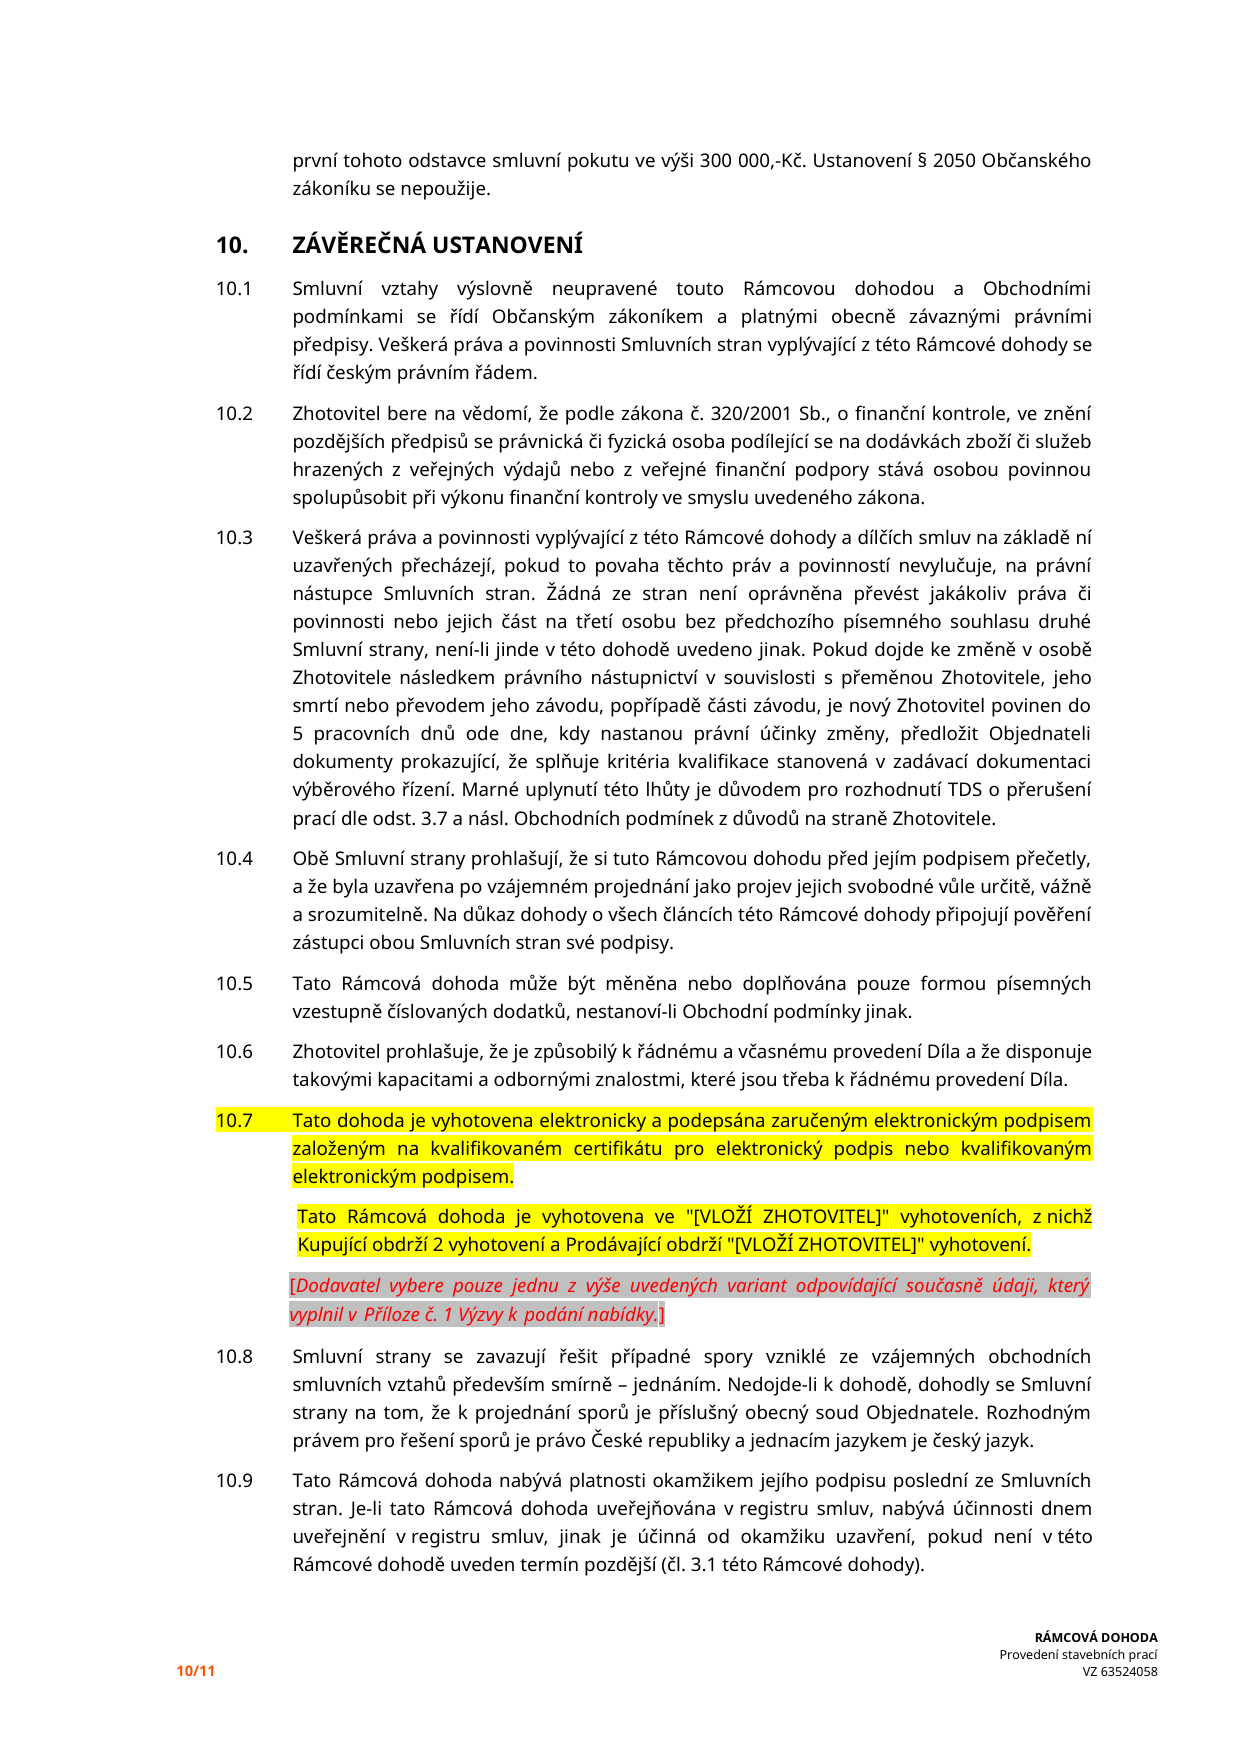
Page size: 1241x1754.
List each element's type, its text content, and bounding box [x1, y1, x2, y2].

text Veškerá práva a povinnosti vyplývající z této Rámcové dohody a dílčích smluv na základě ní uzavřených přecházejí, pokud to povaha těchto práv a povinností nevylučuje, na právní nástupce Smluvních stran. Žádná ze stran není oprávněna převést jakákoliv práva či povinnosti nebo jejich část na třetí osobu bez předchozího písemného souhlasu druhé Smluvní strany, není-li jinde v této dohodě uvedeno jinak. Pokud dojde ke změně v osobě Zhotovitele následkem právního nástupnictví v souvislosti s přeměnou Zhotovitele, jeho smrtí nebo převodem jeho závodu, popřípadě části závodu, je nový Zhotovitel povinen do 5 pracovních dnů ode dne, kdy nastanou právní účinky změny, předložit Objednateli dokumenty prokazující, že splňuje kritéria kvalifikace stanovená v zadávací dokumentaci výběrového řízení. Marné uplynutí této lhůty je důvodem pro rozhodnutí TDS o přerušení prací dle odst. 3.7 a násl. Obchodních podmínek z důvodů na straně Zhotovitele. [216, 524, 1093, 830]
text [216, 147, 1093, 201]
text Smluvní strany se zavazují řešit případné spory vzniklé ze vzájemných obchodních smluvních vztahů především smírně – jednáním. Nedojde-li k dohodě, dohodly se Smluvní strany na tom, že k projednání sporů je příslušný obecný soud Objednatele. Rozhodným právem pro řešení sporů je právo České republiky a jednacím jazykem je český jazyk. [216, 1343, 1093, 1453]
text Smluvní vztahy výslovně neupravené touto Rámcovou dohodou a Obchodními podmínkami se řídí Občanským zákoníkem a platnými obecně závaznými právními předpisy. Veškerá práva a povinnosti Smluvních stran vyplývající z této Rámcové dohody se řídí českým právním řádem. [216, 275, 1093, 385]
text [Dodavatel vybere pouze jednu z výše uvedených variant odpovídající současně údaji, který vyplnil v Příloze č. 1 Výzvy k podání nabídky.] [289, 1272, 1093, 1327]
text Tato dohoda je vyhotovena elektronicky a podepsána zaručeným elektronickým podpisem založeným na kvalifikovaném certifikátu pro elektronický podpis nebo kvalifikovaným elektronickým podpisem. [216, 1132, 1093, 1188]
text Tato Rámcová dohoda nabývá platnosti okamžikem jejího podpisu poslední ze Smluvních stran. Je-li tato Rámcová dohoda uveřejňována v registru smluv, nabývá účinnosti dnem uveřejnění v registru smluv, jinak je účinná od okamžiku uzavření, pokud není v této Rámcové dohodě uveden termín pozdější (čl. 3.1 této Rámcové dohody). [216, 1468, 1093, 1577]
text Zhotovitel bere na vědomí, že podle zákona č. 320/2001 Sb., o finanční kontrole, ve znění pozdějších předpisů se právnická či fyzická osoba podílející se na dodávkách zboží či služeb hrazených z veřejných výdajů nebo z veřejné finanční podpory stává osobou povinnou spolupůsobit při výkonu finanční kontroly ve smyslu uvedeného zákona. [216, 400, 1093, 509]
text Obě Smluvní strany prohlašují, že si tuto Rámcovou dohodu před jejím podpisem přečetly, a že byla uzavřena po vzájemném projednání jako projev jejich svobodné vůle určitě, vážně a srozumitelně. Na důkaz dohody o všech článcích této Rámcové dohody připojují pověření zástupci obou Smluvních stran své podpisy. [216, 845, 1093, 955]
text Zhotovitel prohlašuje, že je způsobilý k řádnému a včasnému provedení Díla a že disponuje takovými kapacitami a odbornými znalostmi, které jsou třeba k řádnému provedení Díla. [216, 1038, 1093, 1092]
text ZÁVĚREČNÁ USTANOVENÍ [216, 228, 1093, 260]
text Tato Rámcová dohoda může být měněna nebo doplňována pouze formou písemných vzestupně číslovaných dodatků, nestanoví-li Obchodní podmínky jinak. [216, 970, 1093, 1023]
list Tato Rámcová dohoda je vyhotovena ve "[VLOŽÍ ZHOTOVITEL]" vyhotoveních, z nichž Kupující obdrží 2 vyhotovení a Prodávající obdrží "[VLOŽÍ ZHOTOVITEL]" vyhotovení. [297, 1203, 1093, 1257]
